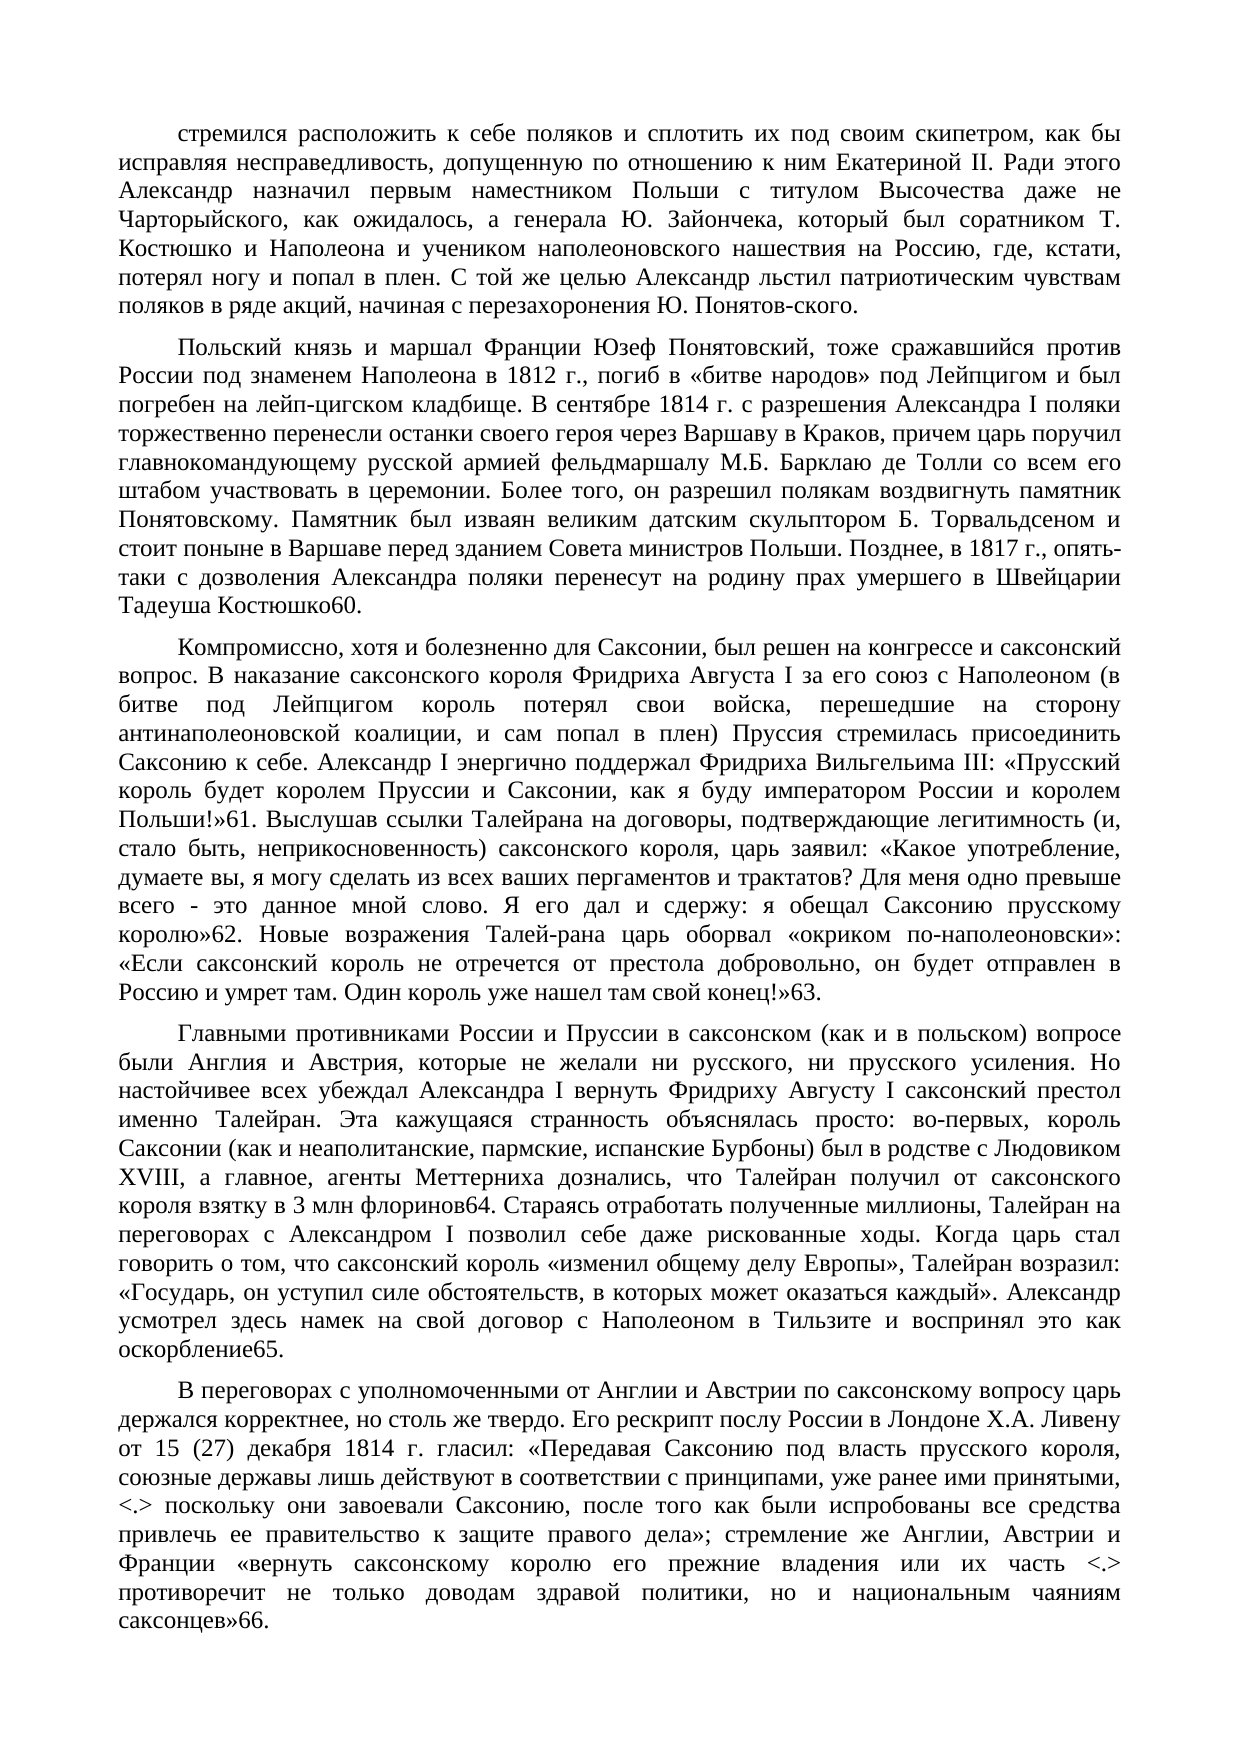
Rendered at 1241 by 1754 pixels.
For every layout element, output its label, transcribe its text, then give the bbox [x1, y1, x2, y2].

text Польский князь и маршал Франции Юзеф Понятовский, тоже сражавшийся против России под знаменем Наполеона в ., погиб в «битве народов» под Лейпцигом и был погребен на лейп-цигском кладбище. В сентябре . с разрешения Александра I поляки торжественно перенесли останки своего героя через Варшаву в Краков, причем царь поручил главнокомандующему русской армией фельдмаршалу М.Б. Барклаю де Толли со всем его штабом участвовать в церемонии. Более того, он разрешил полякам воздвигнуть памятник Понятовскому. Памятник был изваян великим датским скульптором Б. Торвальдсеном и стоит поныне в Варшаве перед зданием Совета министров Польши. Позднее, в ., опять-таки с дозволения Александра поляки перенесут на родину прах умершего в Швейцарии Тадеуша Костюшко60. [118, 332, 1122, 619]
text Главными противниками России и Пруссии в саксонском (как и в польском) вопросе были Англия и Австрия, которые не желали ни русского, ни прусского усиления. Но настойчивее всех убеждал Александра I вернуть Фридриху Августу I саксонский престол именно Талейран. Эта кажущаяся странность объяснялась просто: во-первых, король Саксонии (как и неаполитанские, пармские, испанские Бурбоны) был в родстве с Людовиком XVIII, а главное, агенты Меттерниха дознались, что Талейран получил от саксонского короля взятку в 3 млн флоринов64. Стараясь отработать полученные миллионы, Талейран на переговорах с Александром I позволил себе даже рискованные ходы. Когда царь стал говорить о том, что саксонский король «изменил общему делу Европы», Талейран возразил: «Государь, он уступил силе обстоятельств, в которых может оказаться каждый». Александр усмотрел здесь намек на свой договор с Наполеоном в Тильзите и воспринял это как оскорбление65. [118, 1018, 1122, 1363]
text стремился расположить к себе поляков и сплотить их под своим скипетром, как бы исправляя несправедливость, допущенную по отношению к ним Екатериной II. Ради этого Александр назначил первым наместником Польши с титулом Высочества даже не Чарторыйского, как ожидалось, а генерала Ю. Зайончека, который был соратником Т. Костюшко и Наполеона и учеником наполеоновского нашествия на Россию, где, кстати, потерял ногу и попал в плен. С той же целью Александр льстил патриотическим чувствам поляков в ряде акций, начиная с перезахоронения Ю. Понятов-ского. [118, 118, 1122, 319]
text Компромиссно, хотя и болезненно для Саксонии, был решен на конгрессе и саксонский вопрос. В наказание саксонского короля Фридриха Августа I за его союз с Наполеоном (в битве под Лейпцигом король потерял свои войска, перешедшие на сторону антинаполеоновской коалиции, и сам попал в плен) Пруссия стремилась присоединить Саксонию к себе. Александр I энергично поддержал Фридриха Вильгельима III: «Прусский король будет королем Пруссии и Саксонии, как я буду императором России и королем Польши!»61. Выслушав ссылки Талейрана на договоры, подтверждающие легитимность (и, стало быть, неприкосновенность) саксонского короля, царь заявил: «Какое употребление, думаете вы, я могу сделать из всех ваших пергаментов и трактатов? Для меня одно превыше всего - это данное мной слово. Я его дал и сдержу: я обещал Саксонию прусскому королю»62. Новые возражения Талей-рана царь оборвал «окриком по-наполеоновски»: «Если саксонский король не отречется от престола добровольно, он будет отправлен в Россию и умрет там. Один король уже нашел там свой конец!»63. [118, 632, 1122, 1006]
text В переговорах с уполномоченными от Англии и Австрии по саксонскому вопросу царь держался корректнее, но столь же твердо. Его рескрипт послу России в Лондоне Х.А. Ливену от 15 (27) декабря . гласил: «Передавая Саксонию под власть прусского короля, союзные державы лишь действуют в соответствии с принципами, уже ранее ими принятыми, <.> поскольку они завоевали Саксонию, после того как были испробованы все средства привлечь ее правительство к защите правого дела»; стремление же Англии, Австрии и Франции «вернуть саксонскому королю его прежние владения или их часть <.> противоречит не только доводам здравой политики, но и национальным чаяниям саксонцев»66. [118, 1376, 1122, 1634]
